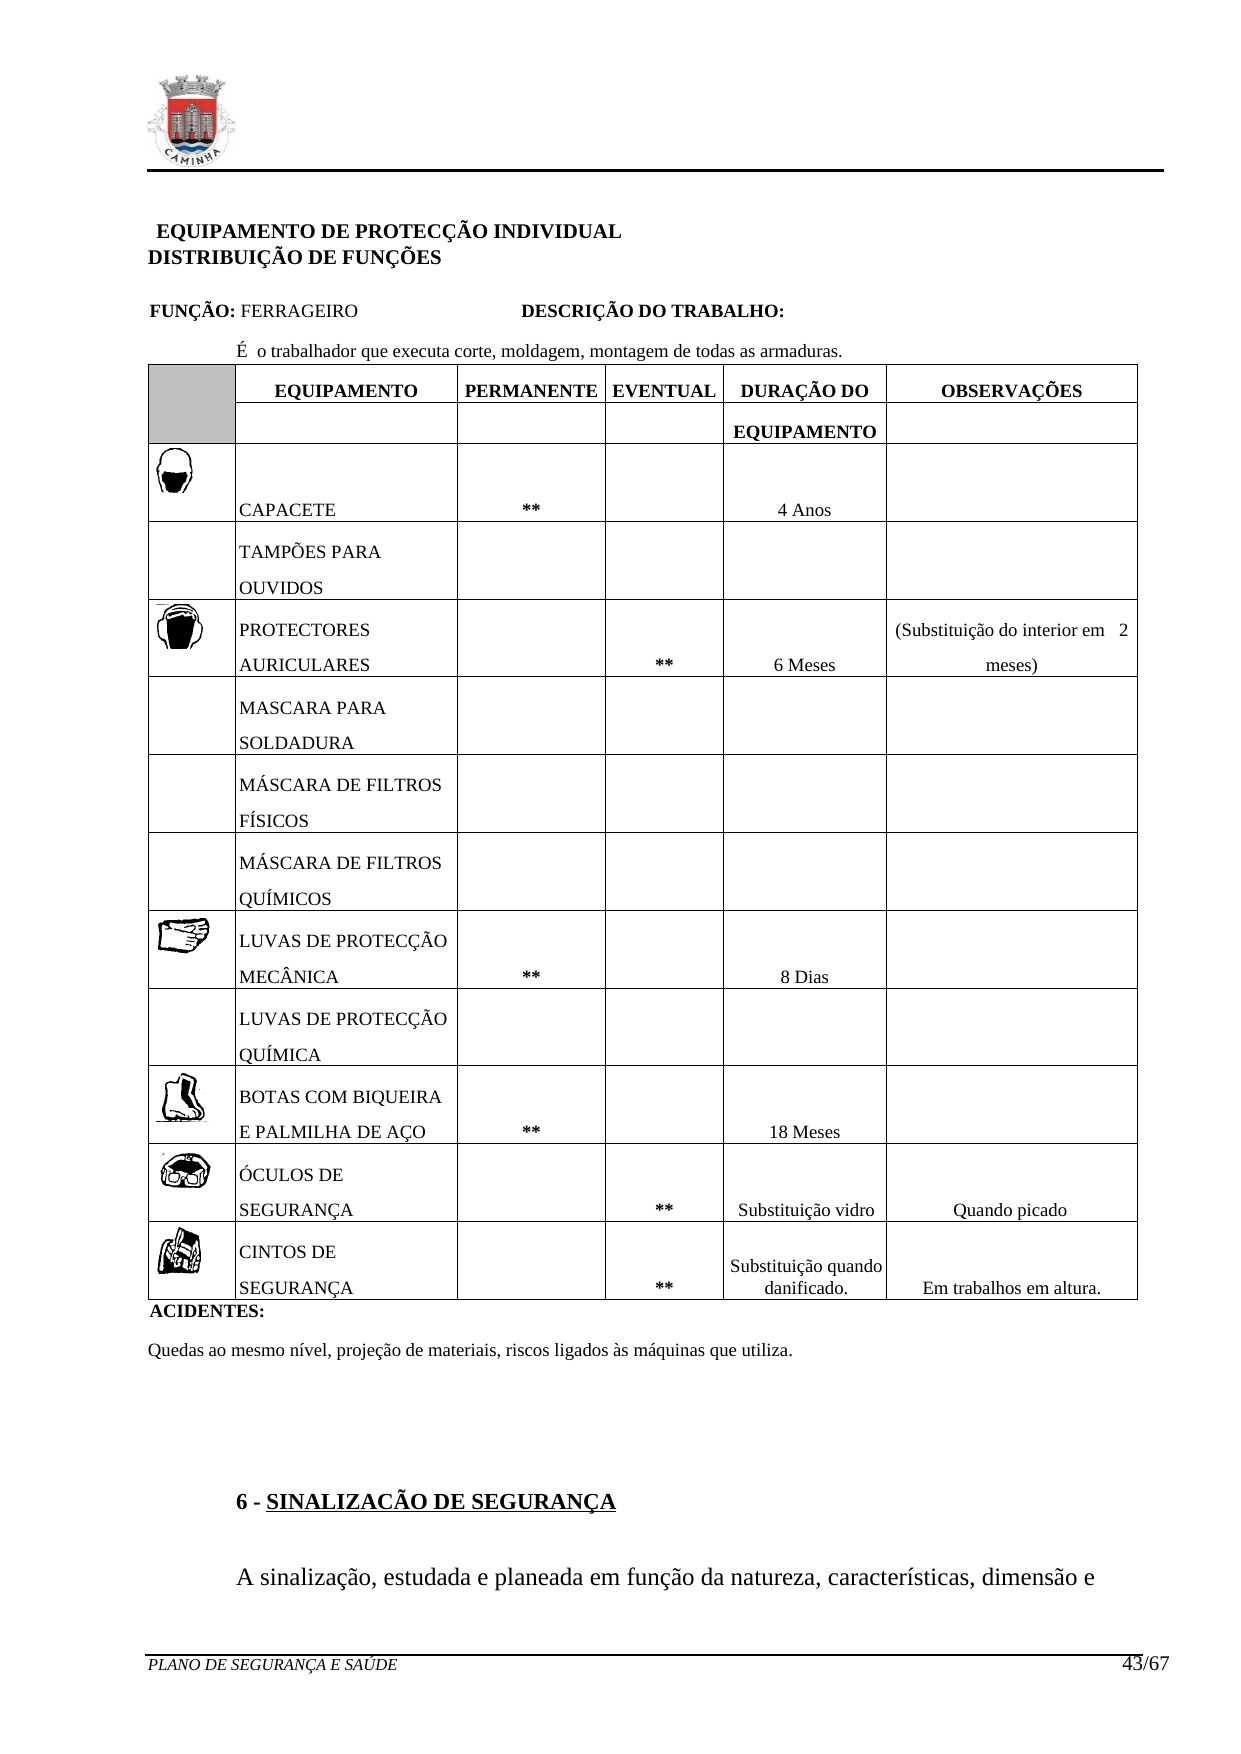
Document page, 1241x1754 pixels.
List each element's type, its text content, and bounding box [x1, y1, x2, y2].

table_cell BOTAS COM BIQUEIRA E PALMILHA DE AÇO [236, 1066, 457, 1143]
table_cell [458, 600, 605, 676]
table_cell [149, 600, 235, 676]
subtitle DISTRIBUIÇÃO DE FUNÇÕES [148, 245, 1167, 269]
table_cell Em trabalhos em altura. [887, 1222, 1137, 1299]
text A sinalização, estudada e planeada em função da natureza, características, dimensão e [236, 1562, 1144, 1591]
picture [156, 1071, 210, 1122]
table_cell [149, 989, 235, 1065]
table_cell [887, 989, 1137, 1065]
text ACIDENTES: [149, 1300, 1049, 1321]
picture [156, 1227, 202, 1274]
table_cell [724, 989, 886, 1065]
table_cell [149, 522, 235, 598]
table_cell PROTECTORES AURICULARES [236, 600, 457, 676]
table_cell LUVAS DE PROTECÇÃO QUÍMICA [236, 989, 457, 1065]
table_cell 18 Meses [724, 1066, 886, 1143]
text Quedas ao mesmo nível, projeção de materiais, riscos ligados às máquinas que utiliza. [148, 1339, 1167, 1361]
table_cell [149, 755, 235, 832]
table_cell ** [458, 911, 605, 987]
table_cell [606, 1066, 723, 1143]
table_cell [887, 522, 1137, 598]
table_header OBSERVAÇÕES [887, 365, 1137, 402]
table_cell [458, 1222, 605, 1299]
table_cell [458, 677, 605, 754]
table_header EQUIPAMENTO [236, 365, 457, 402]
table_cell [887, 444, 1137, 521]
table_cell CINTOS DE SEGURANÇA [236, 1222, 457, 1299]
table_cell [149, 1066, 235, 1143]
table_cell (Substituição do interior em 2 meses) [887, 600, 1137, 676]
table_cell [606, 677, 723, 754]
table_cell [887, 1066, 1137, 1143]
table_cell [458, 522, 605, 598]
text É o trabalhador que executa corte, moldagem, montagem de todas as armaduras. [148, 340, 1167, 362]
table_cell ** [458, 1066, 605, 1143]
table_cell [606, 911, 723, 987]
picture [156, 448, 194, 493]
picture [156, 604, 205, 649]
table_cell EQUIPAMENTO [724, 403, 886, 443]
table_cell [458, 1144, 605, 1221]
table_cell Substituição vidro [724, 1144, 886, 1221]
table_cell [887, 403, 1137, 443]
table_header DURAÇÃO DO [724, 365, 886, 402]
table_cell [606, 403, 723, 443]
table_cell [724, 522, 886, 598]
table_cell Quando picado [887, 1144, 1137, 1221]
table_cell TAMPÕES PARA OUVIDOS [236, 522, 457, 598]
table_cell [606, 989, 723, 1065]
table_cell MÁSCARA DE FILTROS QUÍMICOS [236, 833, 457, 910]
table_cell [149, 833, 235, 910]
picture [156, 916, 211, 954]
table_cell ** [606, 1222, 723, 1299]
table_cell [149, 1144, 235, 1221]
table_cell 4 Anos [724, 444, 886, 521]
table_cell [887, 755, 1137, 832]
table_cell [606, 522, 723, 598]
table_cell [724, 755, 886, 832]
table_cell [458, 833, 605, 910]
table_cell [458, 989, 605, 1065]
table_header EVENTUAL [606, 365, 723, 402]
table_cell ** [606, 1144, 723, 1221]
table_cell [887, 911, 1137, 987]
table_cell [724, 833, 886, 910]
table_cell [606, 444, 723, 521]
table_header [149, 365, 235, 443]
table_cell [149, 444, 235, 521]
table_cell [606, 833, 723, 910]
subtitle 6 - SINALIZACÃO DE SEGURANÇA [236, 1488, 1167, 1514]
table_cell [458, 403, 605, 443]
table_cell [149, 1222, 235, 1299]
table_cell ÓCULOS DE SEGURANÇA [236, 1144, 457, 1221]
table_cell Substituição quando danificado. [724, 1222, 886, 1299]
table_cell [236, 403, 457, 443]
text EQUIPAMENTO DE PROTECÇÃO INDIVIDUAL [151, 219, 1167, 243]
picture [156, 1149, 214, 1192]
table_cell [458, 755, 605, 832]
table_cell MÁSCARA DE FILTROS FÍSICOS [236, 755, 457, 832]
table_cell [149, 911, 235, 987]
table_cell ** [606, 600, 723, 676]
table_cell CAPACETE [236, 444, 457, 521]
table_cell ** [458, 444, 605, 521]
table_cell [887, 677, 1137, 754]
table_header PERMANENTE [458, 365, 605, 402]
text FUNÇÃO: FERRAGEIRO DESCRIÇÃO DO TRABALHO: [149, 300, 1049, 321]
table_cell 8 Dias [724, 911, 886, 987]
table_cell [887, 833, 1137, 910]
table_cell 6 Meses [724, 600, 886, 676]
table_cell LUVAS DE PROTECÇÃO MECÂNICA [236, 911, 457, 987]
table_cell [606, 755, 723, 832]
table_cell [149, 677, 235, 754]
picture [147, 75, 236, 167]
table_cell [724, 677, 886, 754]
table_cell MASCARA PARA SOLDADURA [236, 677, 457, 754]
